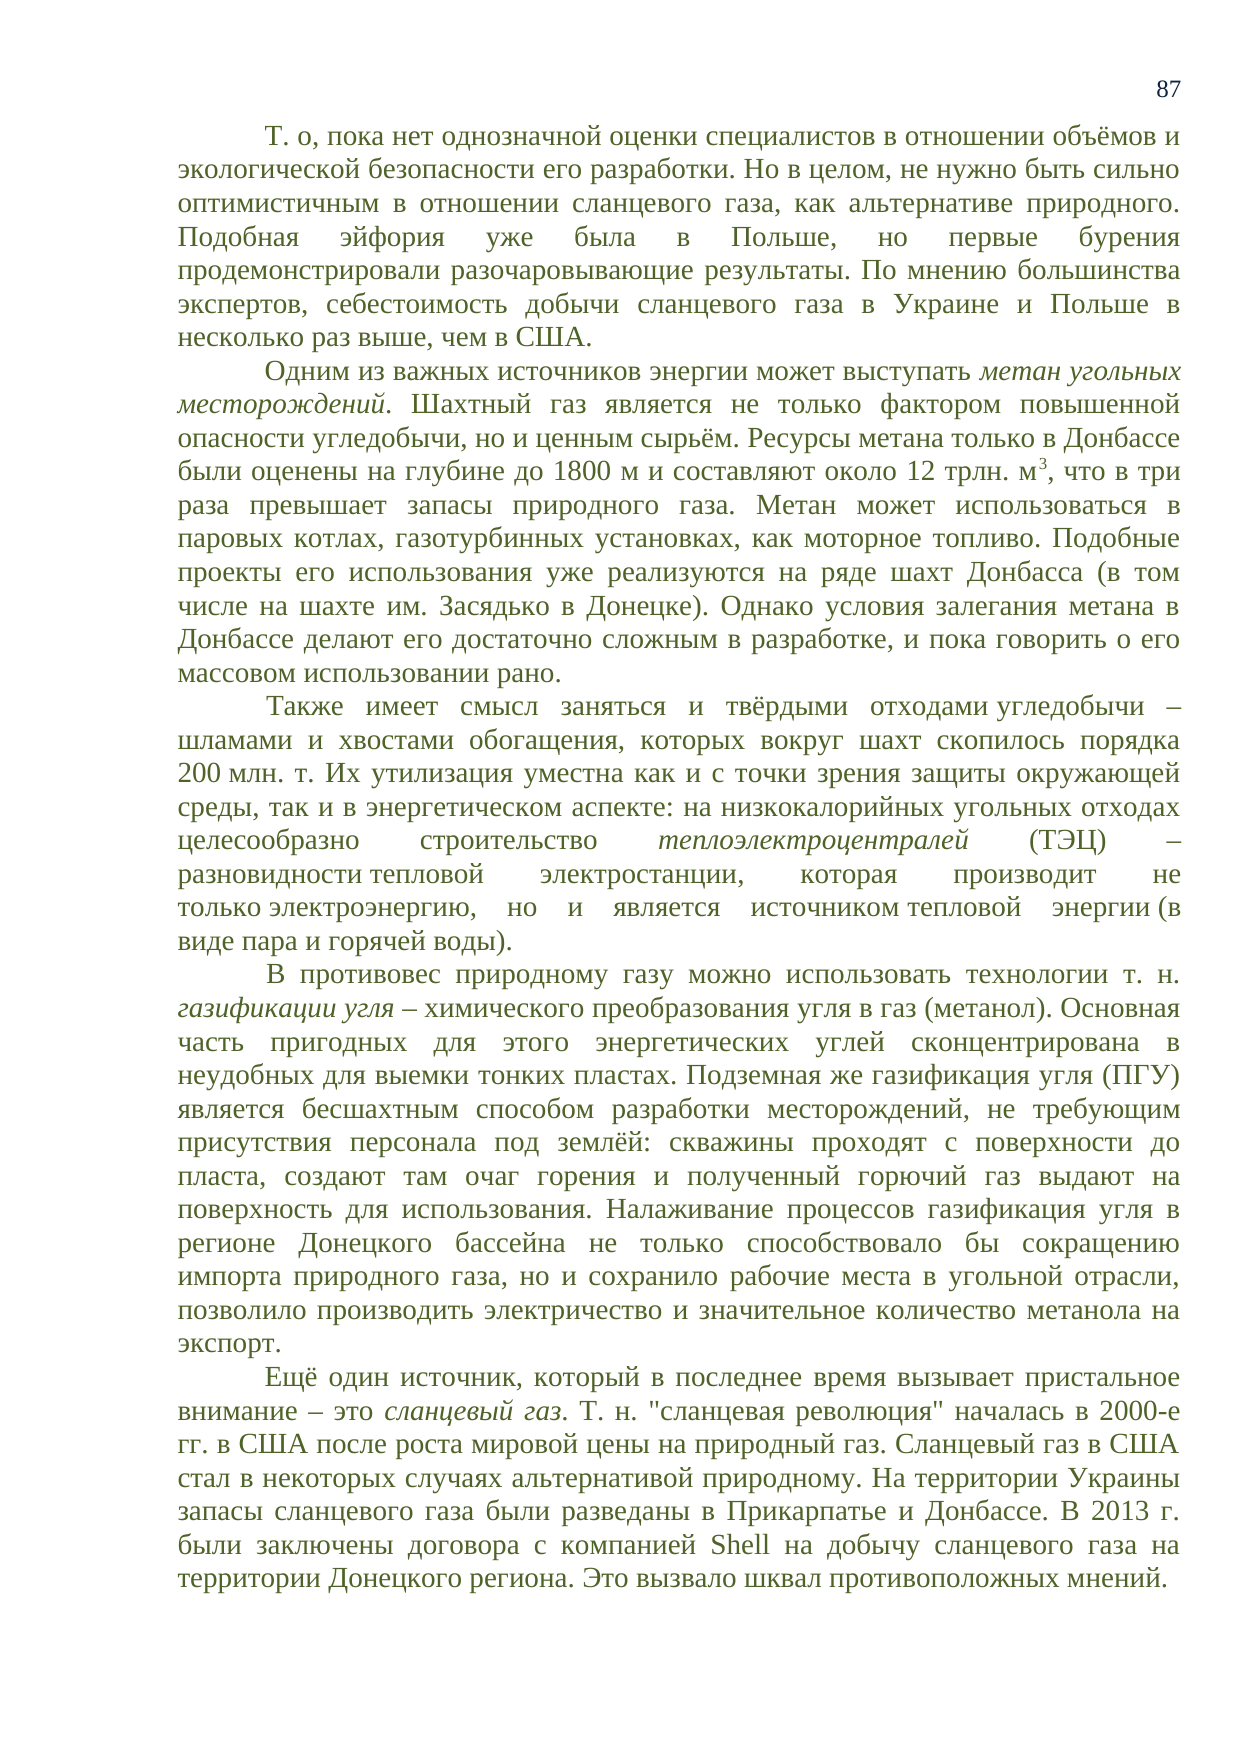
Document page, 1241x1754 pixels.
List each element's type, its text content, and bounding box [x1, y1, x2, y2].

text Ещё один источник, который в последнее время вызывает пристальное внимание – это сланцевый газ. Т. н. "сланцевая революция" началась в 2000-е гг. в США после роста мировой цены на природный газ. Сланцевый газ в США стал в некоторых случаях альтернативой природному. На территории Украины запасы сланцевого газа были разведаны в Прикарпатье и Донбассе. В 2013 г. были заключены договора с компанией Shell на добычу сланцевого газа на территории Донецкого региона. Это вызвало шквал противоположных мнений. [177, 1359, 1181, 1594]
text Также имеет смысл заняться и твёрдыми отходами угледобычи – шламами и хвостами обогащения, которых вокруг шахт скопилось порядка 200 млн. т. Их утилизация уместна как и с точки зрения защиты окружающей среды, так и в энергетическом аспекте: на низкокалорийных угольных отходах целесообразно строительство теплоэлектроцентралей (ТЭЦ) – разновидности тепловой электростанции, которая производит не только электроэнергию, но и является источником тепловой энергии (в виде пара и горячей воды). [177, 688, 1181, 957]
text В противовес природному газу можно использовать технологии т. н. газификации угля – химического преобразования угля в газ (метанол). Основная часть пригодных для этого энергетических углей сконцентрирована в неудобных для выемки тонких пластах. Подземная же газификация угля (ПГУ) является бесшахтным способом разработки месторождений, не требующим присутствия персонала под землёй: скважины проходят с поверхности до пласта, создают там очаг горения и полученный горючий газ выдают на поверхность для использования. Налаживание процессов газификация угля в регионе Донецкого бассейна не только способствовало бы сокращению импорта природного газа, но и сохранило рабочие места в угольной отрасли, позволило производить электричество и значительное количество метанола на экспорт. [177, 957, 1181, 1359]
text Т. о, пока нет однозначной оценки специалистов в отношении объёмов и экологической безопасности его разработки. Но в целом, не нужно быть сильно оптимистичным в отношении сланцевого газа, как альтернативе природного. Подобная эйфория уже была в Польше, но первые бурения продемонстрировали разочаровывающие результаты. По мнению большинства экспертов, себестоимость добычи сланцевого газа в Украине и Польше в несколько раз выше, чем в США. [177, 118, 1181, 353]
text Одним из важных источников энергии может выступать метан угольных месторождений. Шахтный газ является не только фактором повышенной опасности угледобычи, но и ценным сырьём. Ресурсы метана только в Донбассе были оценены на глубине до 1800 м и составляют около 12 трлн. м3, что в три раза превышает запасы природного газа. Метан может использоваться в паровых котлах, газотурбинных установках, как моторное топливо. Подобные проекты его использования уже реализуются на ряде шахт Донбасса (в том числе на шахте им. Засядько в Донецке). Однако условия залегания метана в Донбассе делают его достаточно сложным в разработке, и пока говорить о его массовом использовании рано. [177, 353, 1181, 688]
